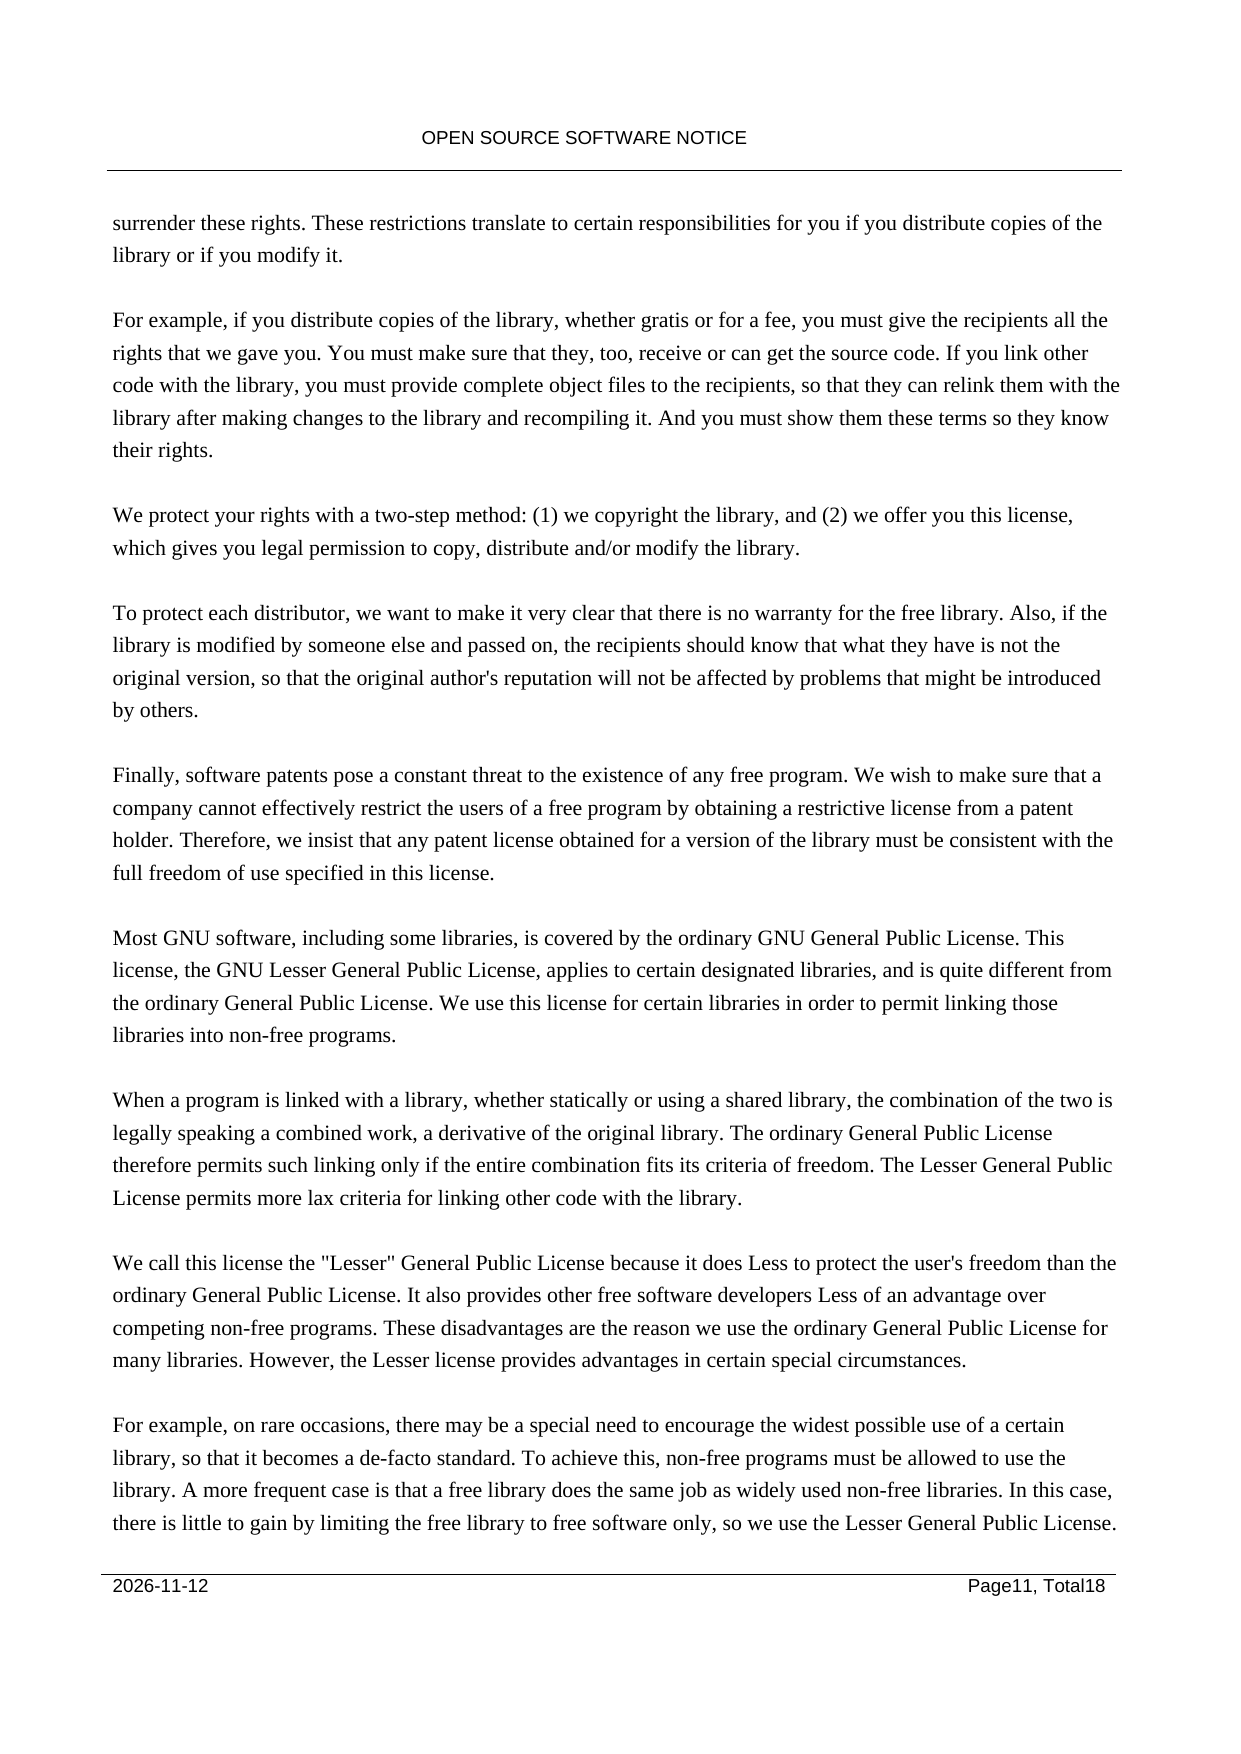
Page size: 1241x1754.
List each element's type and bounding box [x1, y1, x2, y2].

text [112, 206, 1128, 1539]
